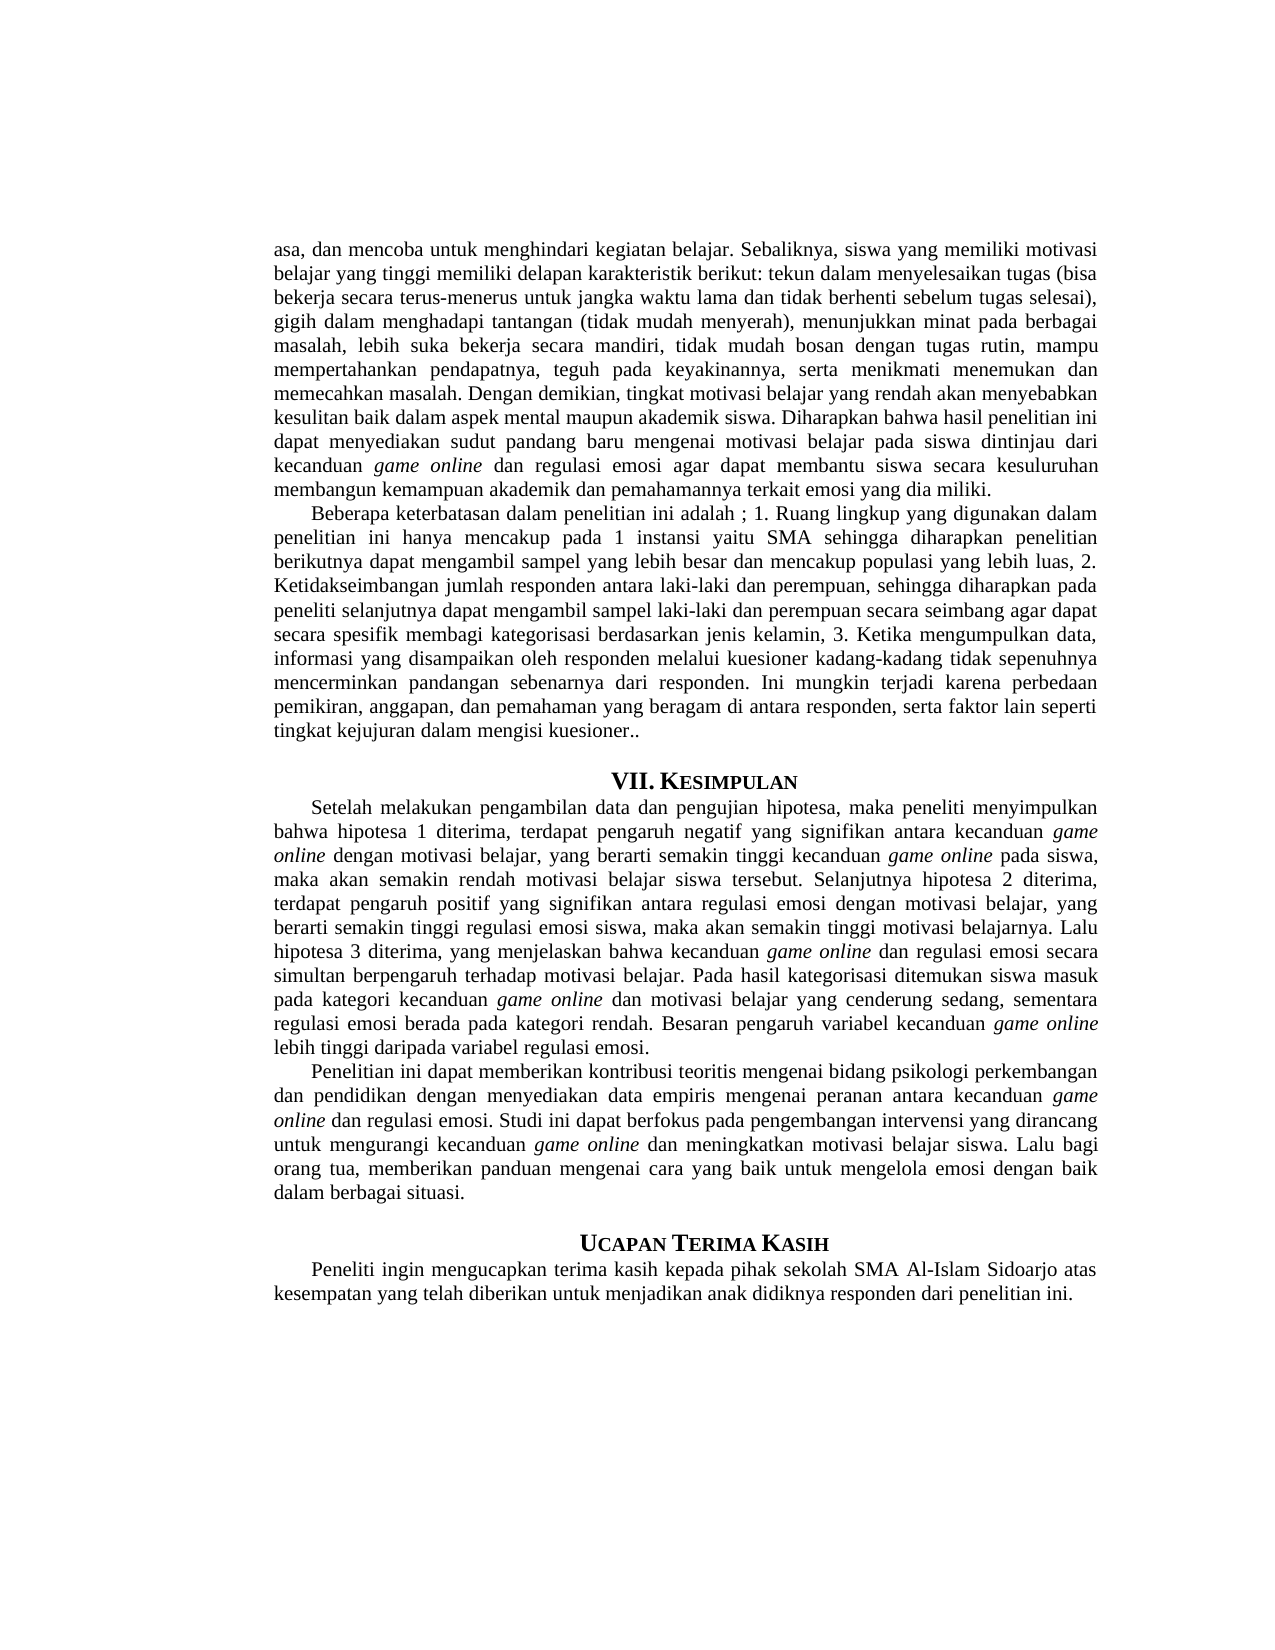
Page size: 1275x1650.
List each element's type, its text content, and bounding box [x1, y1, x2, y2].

text asa, dan mencoba untuk menghindari kegiatan belajar. Sebaliknya, siswa yang memiliki motivasi belajar yang tinggi memiliki delapan karakteristik berikut: tekun dalam menyelesaikan tugas (bisa bekerja secara terus-menerus untuk jangka waktu lama dan tidak berhenti sebelum tugas selesai), gigih dalam menghadapi tantangan (tidak mudah menyerah), menunjukkan minat pada berbagai masalah, lebih suka bekerja secara mandiri, tidak mudah bosan dengan tugas rutin, mampu mempertahankan pendapatnya, teguh pada keyakinannya, serta menikmati menemukan dan memecahkan masalah. Dengan demikian, tingkat motivasi belajar yang rendah akan menyebabkan kesulitan baik dalam aspek mental maupun akademik siswa. Diharapkan bahwa hasil penelitian ini dapat menyediakan sudut pandang baru mengenai motivasi belajar pada siswa dintinjau dari kecanduan game online dan regulasi emosi agar dapat membantu siswa secara kesuluruhan membangun kemampuan akademik dan pemahamannya terkait emosi yang dia miliki. [273, 237, 1098, 501]
text Peneliti ingin mengucapkan terima kasih kepada pihak sekolah SMA Al-Islam Sidoarjo atas kesempatan yang telah diberikan untuk menjadikan anak didiknya responden dari penelitian ini. [273, 1257, 1098, 1305]
list KESIMPULAN [611, 766, 1221, 794]
text Beberapa keterbatasan dalam penelitian ini adalah ; 1. Ruang lingkup yang digunakan dalam penelitian ini hanya mencakup pada 1 instansi yaitu SMA sehingga diharapkan penelitian berikutnya dapat mengambil sampel yang lebih besar dan mencakup populasi yang lebih luas, 2. Ketidakseimbangan jumlah responden antara laki-laki dan perempuan, sehingga diharapkan pada peneliti selanjutnya dapat mengambil sampel laki-laki dan perempuan secara seimbang agar dapat secara spesifik membagi kategorisasi berdasarkan jenis kelamin, 3. Ketika mengumpulkan data, informasi yang disampaikan oleh responden melalui kuesioner kadang-kadang tidak sepenuhnya mencerminkan pandangan sebenarnya dari responden. Ini mungkin terjadi karena perbedaan pemikiran, anggapan, dan pemahaman yang beragam di antara responden, serta faktor lain seperti tingkat kejujuran dalam mengisi kuesioner.. [273, 501, 1098, 742]
text Setelah melakukan pengambilan data dan pengujian hipotesa, maka peneliti menyimpulkan bahwa hipotesa 1 diterima, terdapat pengaruh negatif yang signifikan antara kecanduan game online dengan motivasi belajar, yang berarti semakin tinggi kecanduan game online pada siswa, maka akan semakin rendah motivasi belajar siswa tersebut. Selanjutnya hipotesa 2 diterima, terdapat pengaruh positif yang signifikan antara regulasi emosi dengan motivasi belajar, yang berarti semakin tinggi regulasi emosi siswa, maka akan semakin tinggi motivasi belajarnya. Lalu hipotesa 3 diterima, yang menjelaskan bahwa kecanduan game online dan regulasi emosi secara simultan berpengaruh terhadap motivasi belajar. Pada hasil kategorisasi ditemukan siswa masuk pada kategori kecanduan game online dan motivasi belajar yang cenderung sedang, sementara regulasi emosi berada pada kategori rendah. Besaran pengaruh variabel kecanduan game online lebih tinggi daripada variabel regulasi emosi. [273, 794, 1098, 1059]
text Penelitian ini dapat memberikan kontribusi teoritis mengenai bidang psikologi perkembangan dan pendidikan dengan menyediakan data empiris mengenai peranan antara kecanduan game online dan regulasi emosi. Studi ini dapat berfokus pada pengembangan intervensi yang dirancang untuk mengurangi kecanduan game online dan meningkatkan motivasi belajar siswa. Lalu bagi orang tua, memberikan panduan mengenai cara yang baik untuk mengelola emosi dengan baik dalam berbagai situasi. [273, 1059, 1098, 1204]
text UCAPAN TERIMA KASIH [577, 1228, 831, 1256]
